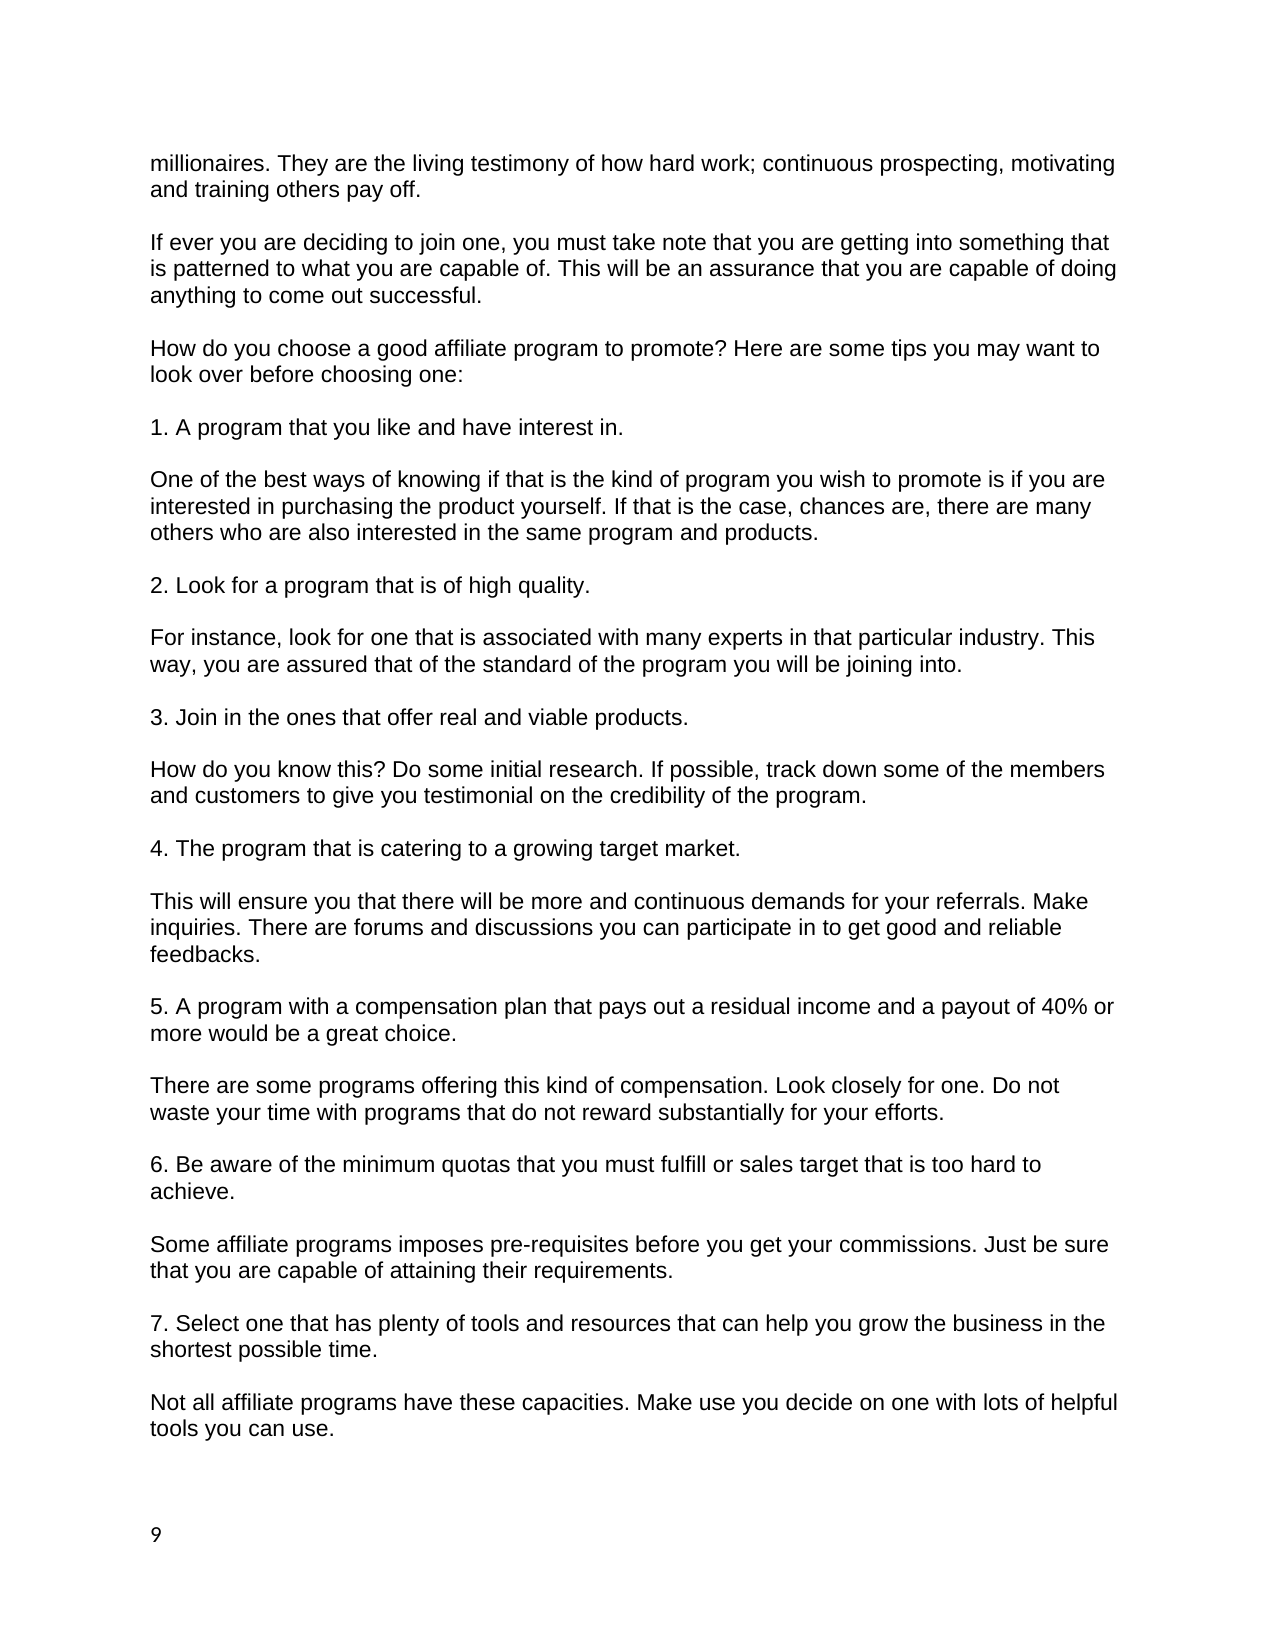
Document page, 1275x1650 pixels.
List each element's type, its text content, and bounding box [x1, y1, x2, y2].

text How do you know this? Do some initial research. If possible, track down some of the members and customers to give you testimonial on the credibility of the program. [150, 756, 1125, 809]
text 6. Be aware of the minimum quotas that you must fulfill or sales target that is too hard to achieve. [150, 1151, 1125, 1204]
text One of the best ways of knowing if that is the kind of program you wish to promote is if you are interested in purchasing the product yourself. If that is the case, chances are, there are many others who are also interested in the same program and products. [150, 466, 1125, 545]
text 4. The program that is catering to a growing target market. [150, 835, 1125, 862]
text There are some programs offering this kind of compensation. Look closely for one. Do not waste your time with programs that do not reward substantially for your efforts. [150, 1072, 1125, 1125]
text program with a compensation plan that pays out a residual income and a payout of 40% or more would be a great choice. [150, 993, 1125, 1046]
text For instance, look for one that is associated with many experts in that particular industry. This way, you are assured that of the standard of the program you will be joining into. [150, 624, 1125, 677]
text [150, 150, 1125, 203]
text This will ensure you that there will be more and continuous demands for your referrals. Make inquiries. There are forums and discussions you can participate in to get good and reliable feedbacks. [150, 888, 1125, 967]
text How do you choose a good affiliate program to promote? Here are some tips you may want to look over before choosing one: [150, 334, 1125, 387]
text Some affiliate programs imposes pre-requisites before you get your commissions. Just be sure that you are capable of attaining their requirements. [150, 1231, 1125, 1283]
text Not all affiliate programs have these capacities. Make use you decide on one with lots of helpful tools you can use. [150, 1389, 1125, 1441]
text program that you like and have interest in. [150, 413, 1125, 440]
text If ever you are deciding to join one, you must take note that you are getting into something that is patterned to what you are capable of. This will be an assurance that you are capable of doing anything to come out successful. [150, 229, 1125, 308]
text 3. Join in the ones that offer real and viable products. [150, 703, 1125, 730]
text 2. Look for a program that is of high quality. [150, 572, 1125, 598]
text 7. Select one that has plenty of tools and resources that can help you grow the business in the shortest possible time. [150, 1309, 1125, 1362]
